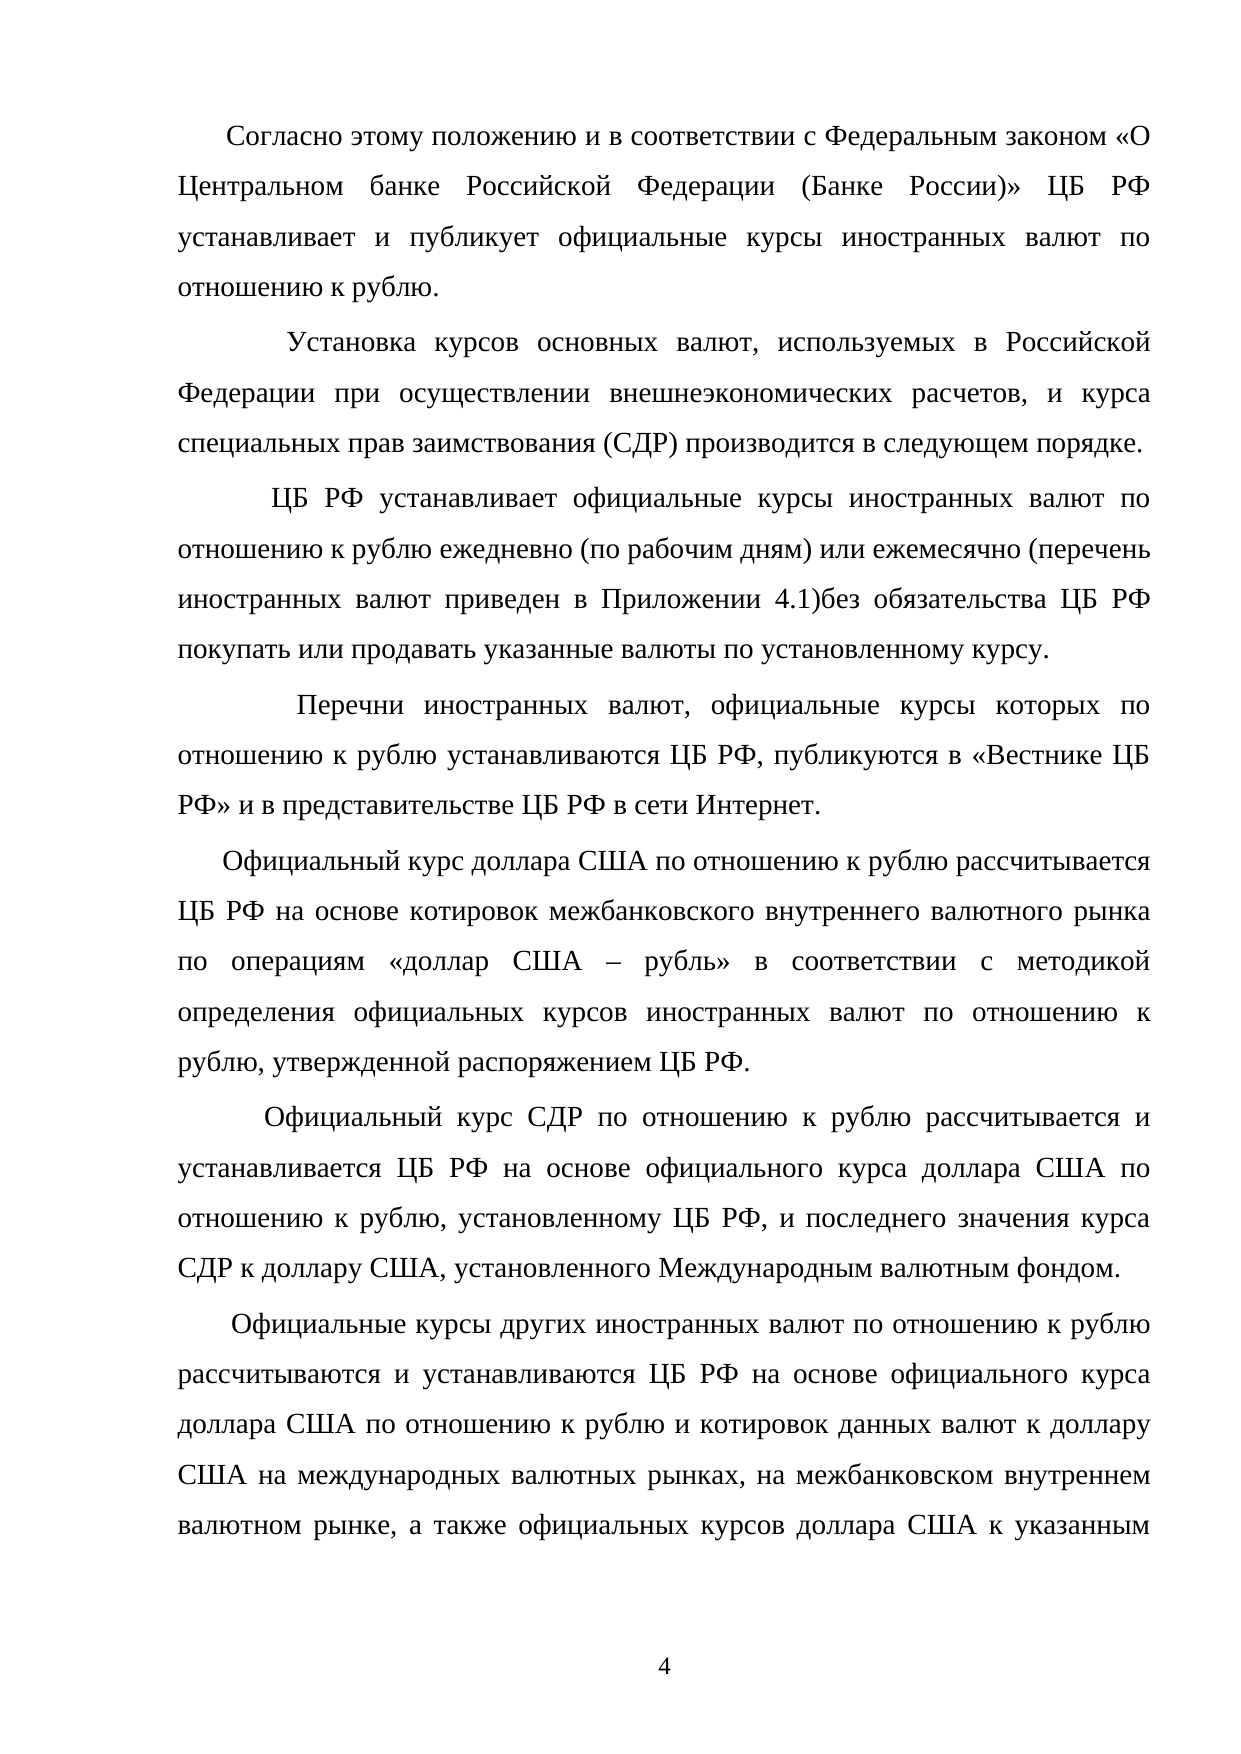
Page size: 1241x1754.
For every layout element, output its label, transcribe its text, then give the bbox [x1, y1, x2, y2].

text Согласно этому положению и в соответствии с Федеральным законом «О Центральном банке Российской Федерации (Банке России)» ЦБ РФ устанавливает и публикует официальные курсы иностранных валют по отношению к рублю. [177, 118, 1152, 303]
text ЦБ РФ устанавливает официальные курсы иностранных валют по отношению к рублю ежедневно (по рабочим дням) или ежемесячно (перечень иностранных валют приведен в Приложении 4.1)без обязательства ЦБ РФ покупать или продавать указанные валюты по установленному курсу. [177, 481, 1152, 665]
text Официальный курс СДР по отношению к рублю рассчитывается и устанавливается ЦБ РФ на основе официального курса доллара США по отношению к рублю, установленному ЦБ РФ, и последнего значения курса СДР к доллару США, установленного Международным валютным фондом. [177, 1099, 1152, 1284]
text Установка курсов основных валют, используемых в Российской Федерации при осуществлении внешнеэкономических расчетов, и курса специальных прав заимствования (СДР) производится в следующем порядке. [177, 324, 1152, 459]
text Официальный курс доллара США по отношению к рублю рассчитывается ЦБ РФ на основе котировок межбанковского внутреннего валютного рынка по операциям «доллар США – рубль» в соответствии с методикой определения официальных курсов иностранных валют по отношению к рублю, утвержденной распоряжением ЦБ РФ. [177, 843, 1152, 1078]
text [177, 1306, 1152, 1541]
text Перечни иностранных валют, официальные курсы которых по отношению к рублю устанавливаются ЦБ РФ, публикуются в «Вестнике ЦБ РФ» и в представительстве ЦБ РФ в сети Интернет. [177, 687, 1152, 821]
